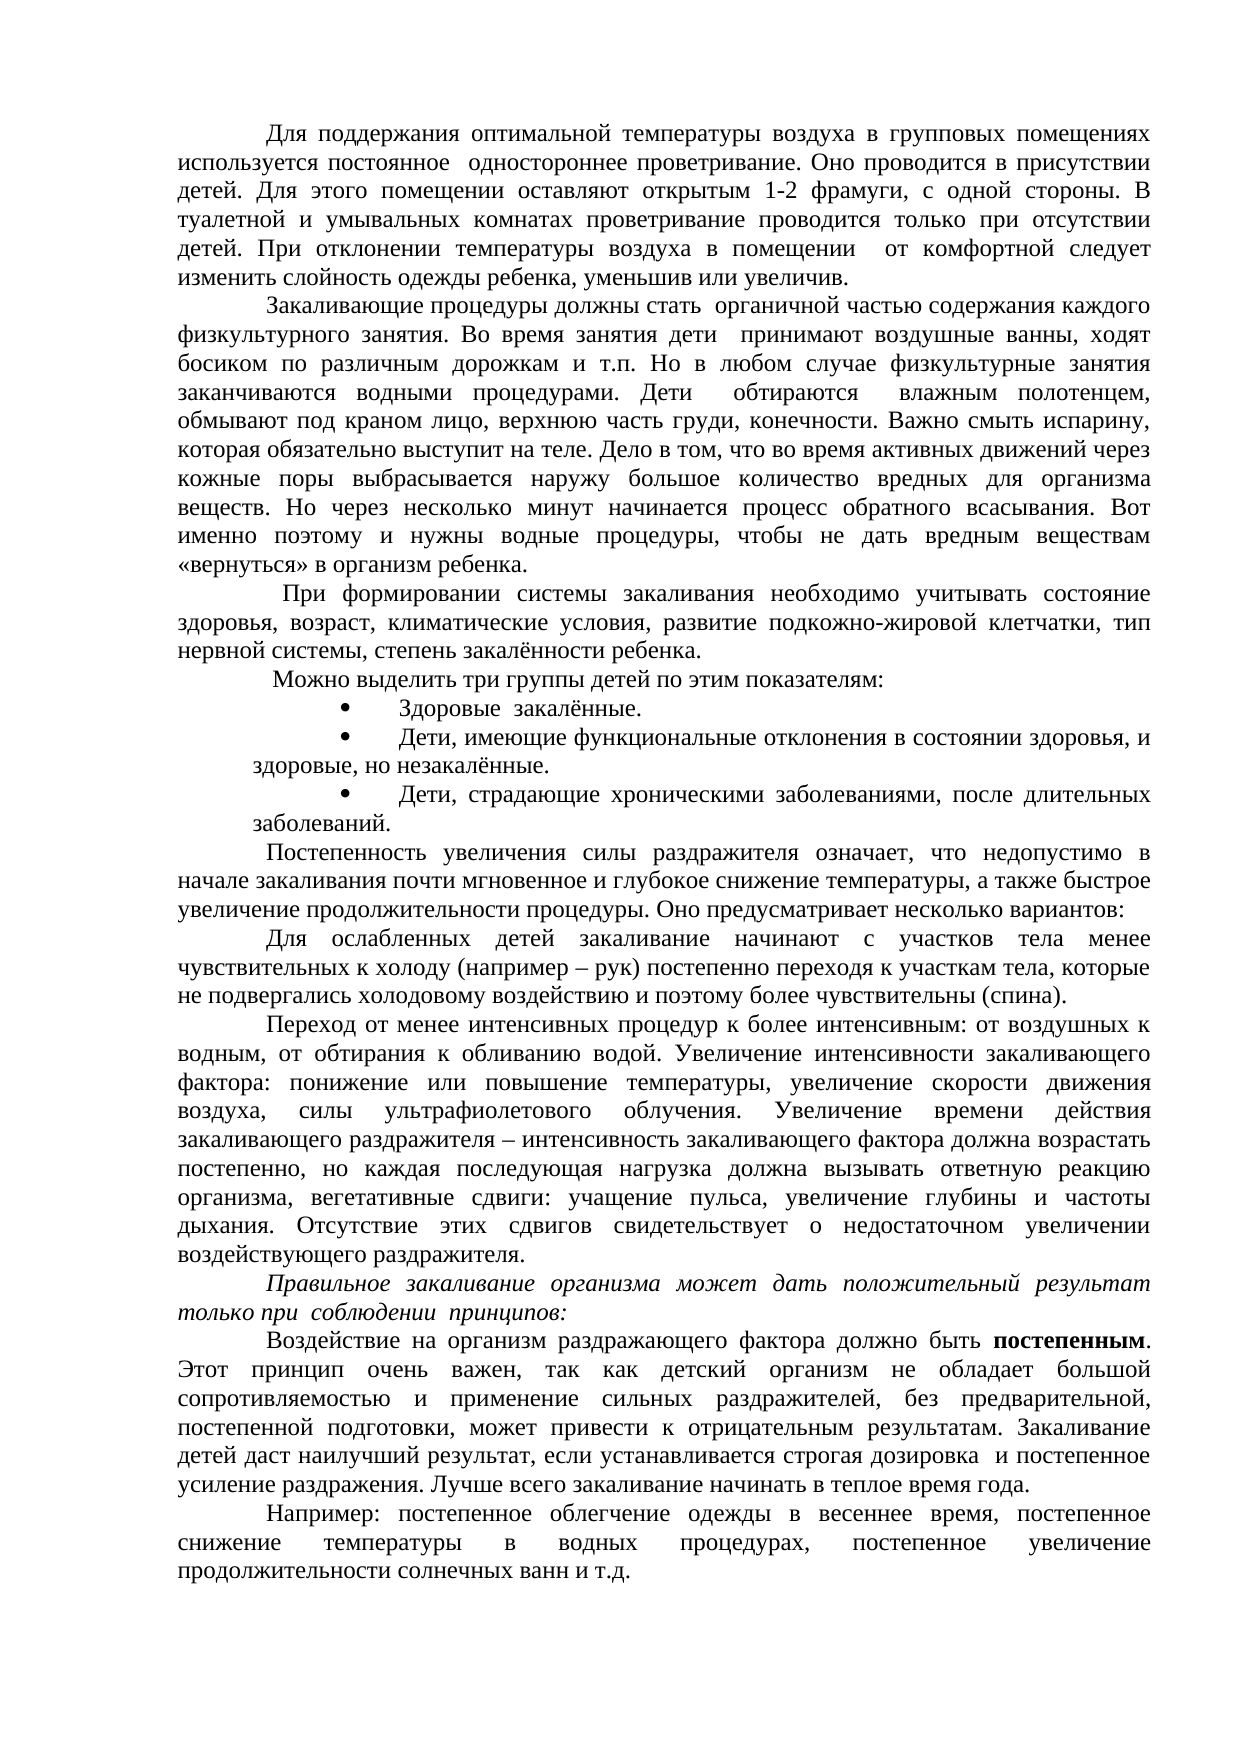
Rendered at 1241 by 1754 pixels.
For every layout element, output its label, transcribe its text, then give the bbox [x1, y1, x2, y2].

list Дети, страдающие хроническими заболеваниями, после длительных заболеваний. [252, 779, 1152, 837]
text Воздействие на организм раздражающего фактора должно быть постепенным. Этот принцип очень важен, так как детский организм не обладает большой сопротивляемостью и применение сильных раздражителей, без предварительной, постепенной подготовки, может привести к отрицательным результатам. Закаливание детей даст наилучший результат, если устанавливается строгая дозировка и постепенное усиление раздражения. Лучше всего закаливание начинать в теплое время года. [177, 1326, 1152, 1498]
text При формировании системы закаливания необходимо учитывать состояние здоровья, возраст, климатические условия, развитие подкожно-жировой клетчатки, тип нервной системы, степень закалённости ребенка. [177, 578, 1152, 664]
list Здоровые закалённые. [252, 693, 1152, 722]
text Для поддержания оптимальной температуры воздуха в групповых помещениях используется постоянное одностороннее проветривание. Оно проводится в присутствии детей. Для этого помещении оставляют открытым 1-2 фрамуги, с одной стороны. В туалетной и умывальных комнатах проветривание проводится только при отсутствии детей. При отклонении температуры воздуха в помещении от комфортной следует изменить слойность одежды ребенка, уменьшив или увеличив. [177, 118, 1152, 291]
text Для ослабленных детей закаливание начинают с участков тела менее чувствительных к холоду (например – рук) постепенно переходя к участкам тела, которые не подвергались холодовому воздействию и поэтому более чувствительны (спина). [177, 923, 1152, 1009]
list Дети, имеющие функциональные отклонения в состоянии здоровья, и здоровые, но незакалённые. [252, 722, 1152, 779]
text Правильное закаливание организма может дать положительный результат только при соблюдении принципов: [177, 1268, 1152, 1326]
text Постепенность увеличения силы раздражителя означает, что недопустимо в начале закаливания почти мгновенное и глубокое снижение температуры, а также быстрое увеличение продолжительности процедуры. Оно предусматривает несколько вариантов: [177, 837, 1152, 923]
text Закаливающие процедуры должны стать органичной частью содержания каждого физкультурного занятия. Во время занятия дети принимают воздушные ванны, ходят босиком по различным дорожкам и т.п. Но в любом случае физкультурные занятия заканчиваются водными процедурами. Дети обтираются влажным полотенцем, обмывают под краном лицо, верхнюю часть груди, конечности. Важно смыть испарину, которая обязательно выступит на теле. Дело в том, что во время активных движений через кожные поры выбрасывается наружу большое количество вредных для организма веществ. Но через несколько минут начинается процесс обратного всасывания. Вот именно поэтому и нужны водные процедуры, чтобы не дать вредным веществам «вернуться» в организм ребенка. [177, 291, 1152, 578]
text Например: постепенное облегчение одежды в весеннее время, постепенное снижение температуры в водных процедурах, постепенное увеличение продолжительности солнечных ванн и т.д. [177, 1498, 1152, 1584]
text Переход от менее интенсивных процедур к более интенсивным: от воздушных к водным, от обтирания к обливанию водой. Увеличение интенсивности закаливающего фактора: понижение или повышение температуры, увеличение скорости движения воздуха, силы ультрафиолетового облучения. Увеличение времени действия закаливающего раздражителя – интенсивность закаливающего фактора должна возрастать постепенно, но каждая последующая нагрузка должна вызывать ответную реакцию организма, вегетативные сдвиги: учащение пульса, увеличение глубины и частоты дыхания. Отсутствие этих сдвигов свидетельствует о недостаточном увеличении воздействующего раздражителя. [177, 1009, 1152, 1268]
text Можно выделить три группы детей по этим показателям: [177, 664, 1152, 693]
